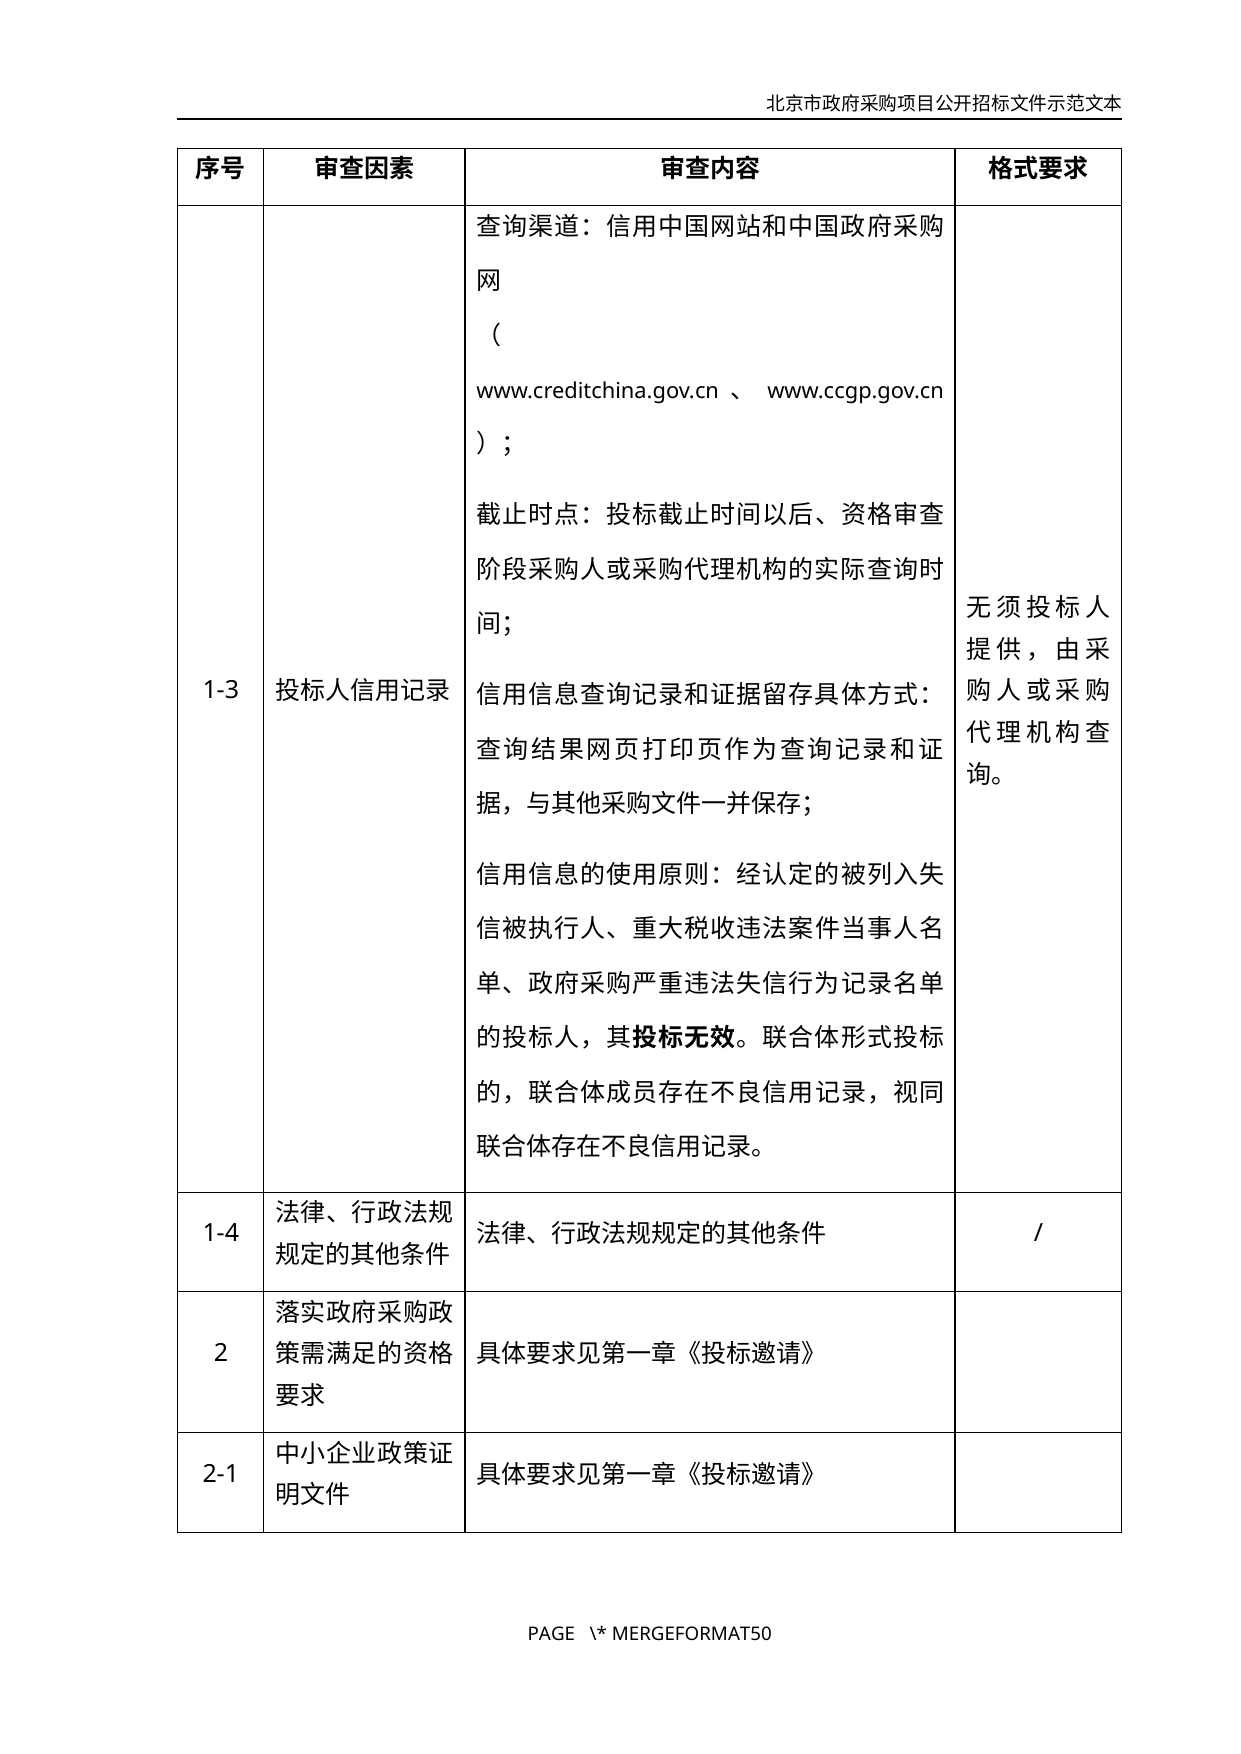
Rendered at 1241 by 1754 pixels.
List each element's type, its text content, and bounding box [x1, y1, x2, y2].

table_header 审查因素 [264, 149, 464, 205]
table_header 序号 [178, 149, 263, 205]
table_cell 1-4 [178, 1193, 263, 1291]
table_cell [956, 1292, 1121, 1432]
table_cell 落实政府采购政策需满足的资格要求 [264, 1292, 464, 1432]
table_cell 法律、行政法规规定的其他条件 [264, 1193, 464, 1291]
table_cell 查询渠道：信用中国网站和中国政府采购网（www.creditchina.gov.cn、www.ccgp.gov.cn）； 截止时点：投标截止时间以后、资格审查阶段采购人或采购代理机构的实际查询时间； 信用信息查询记录和证据留存具体方式：查询结果网页打印页作为查询记录和证据，与其他采购文件一并保存； 信用信息的使用原则：经认定的被列入失信被执行人、重大税收违法案件当事人名单、政府采购严重违法失信行为记录名单的投标人，其投标无效。联合体形式投标的，联合体成员存在不良信用记录，视同联合体存在不良信用记录。 [466, 206, 954, 1192]
table_cell 具体要求见第一章《投标邀请》 [466, 1292, 954, 1432]
table_cell 投标人信用记录 [264, 206, 464, 1192]
table_cell [956, 1433, 1121, 1532]
table_header 审查内容 [466, 149, 954, 205]
table_cell 中小企业政策证明文件 [264, 1433, 464, 1532]
table_cell 具体要求见第一章《投标邀请》 [466, 1433, 954, 1532]
table_cell 无须投标人提供，由采购人或采购代理机构查询。 [956, 206, 1121, 1192]
table_cell 1-3 [178, 206, 263, 1192]
table_cell 2-1 [178, 1433, 263, 1532]
table_cell 法律、行政法规规定的其他条件 [466, 1193, 954, 1291]
table_cell / [956, 1193, 1121, 1291]
table_header 格式要求 [956, 149, 1121, 205]
table_cell 2 [178, 1292, 263, 1432]
